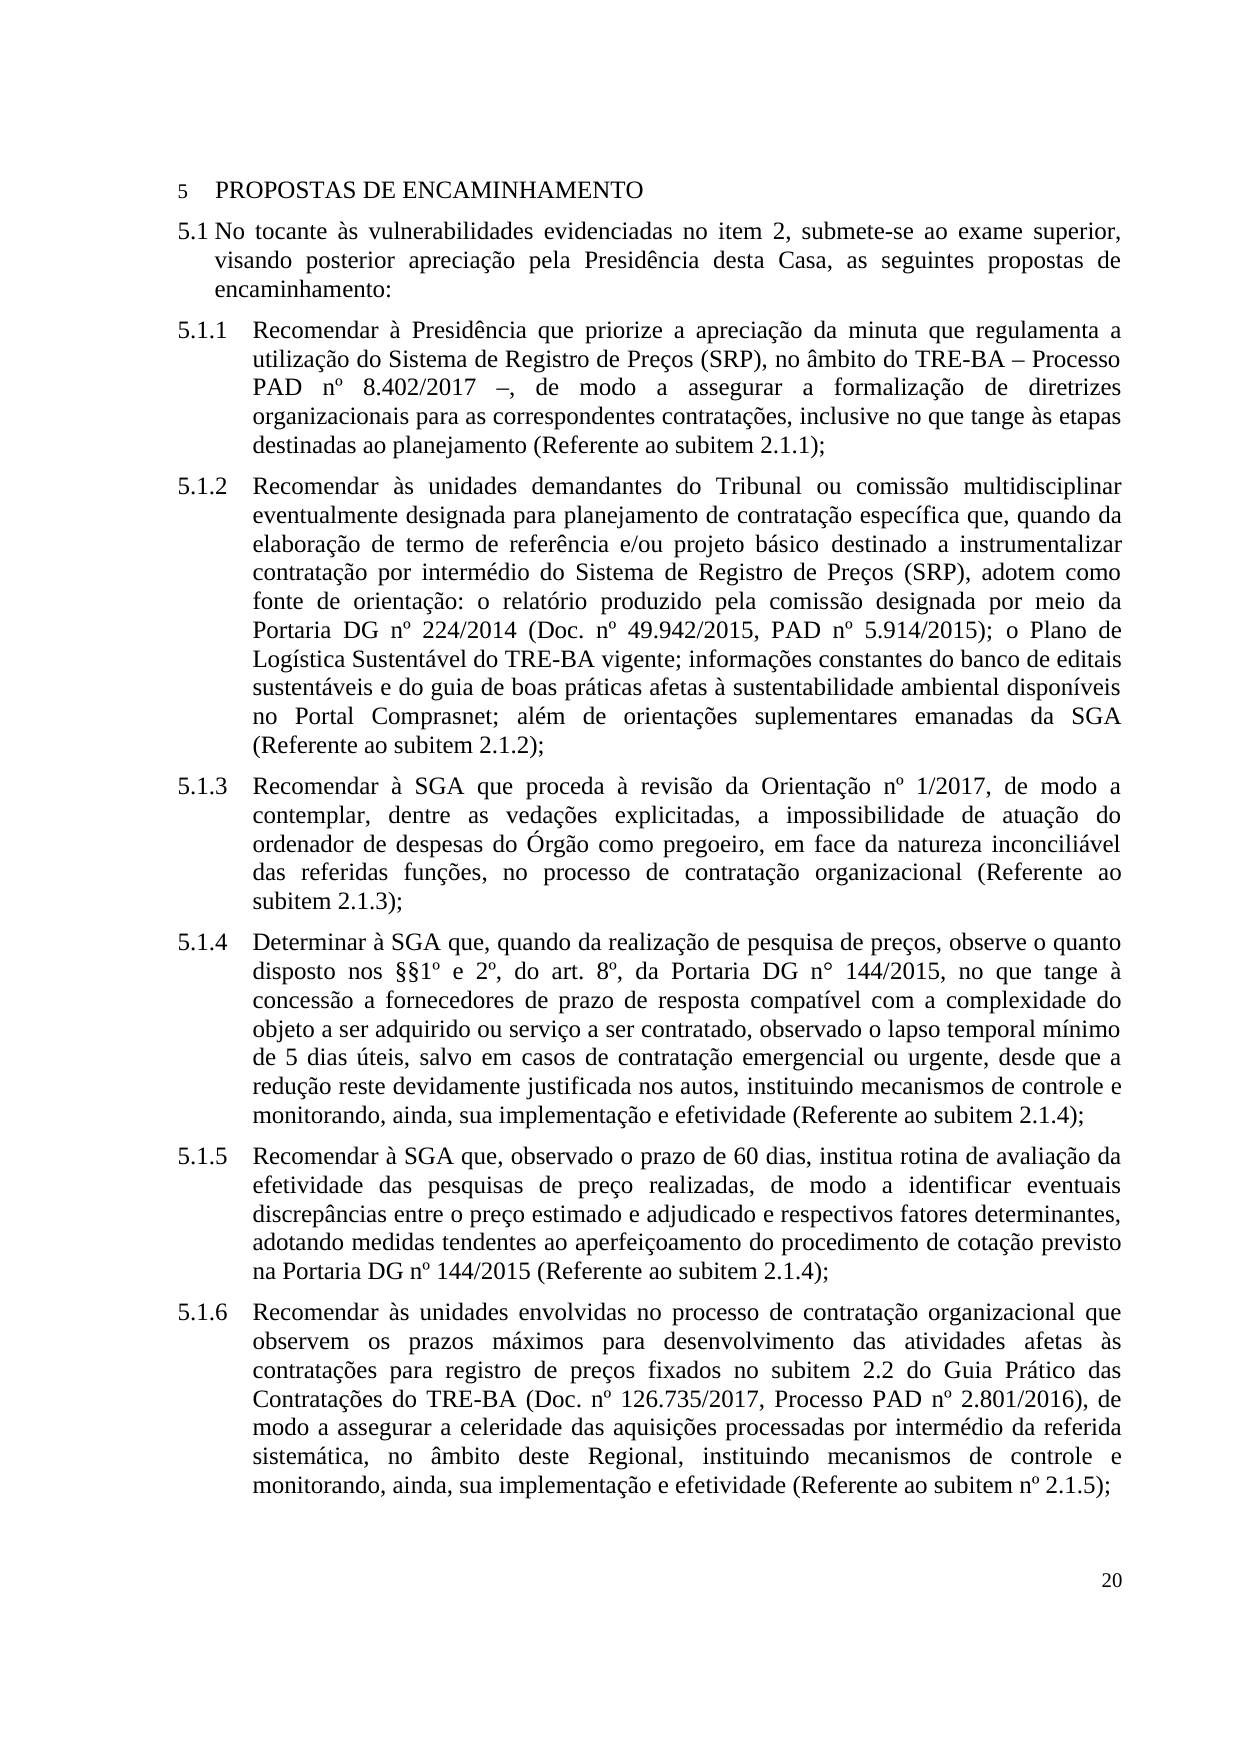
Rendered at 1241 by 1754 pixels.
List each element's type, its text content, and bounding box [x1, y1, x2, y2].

list Recomendar à SGA que proceda à revisão da Orientação nº 1/2017, de modo a contemplar, dentre as vedações explicitadas, a impossibilidade de atuação do ordenador de despesas do Órgão como pregoeiro, em face da natureza inconciliável das referidas funções, no processo de contratação organizacional (Referente ao subitem 2.1.3); [177, 771, 1122, 915]
list No tocante às vulnerabilidades evidenciadas no item 2, submete-se ao exame superior, visando posterior apreciação pela Presidência desta Casa, as seguintes propostas de encaminhamento: [177, 216, 1122, 302]
list Recomendar à SGA que, observado o prazo de 60 dias, institua rotina de avaliação da efetividade das pesquisas de preço realizadas, de modo a identificar eventuais discrepâncias entre o preço estimado e adjudicado e respectivos fatores determinantes, adotando medidas tendentes ao aperfeiçoamento do procedimento de cotação previsto na Portaria DG nº 144/2015 (Referente ao subitem 2.1.4); [177, 1141, 1122, 1285]
list PROPOSTAS DE ENCAMINHAMENTO [177, 175, 1122, 204]
list Determinar à SGA que, quando da realização de pesquisa de preços, observe o quanto disposto nos §§1º e 2º, do art. 8º, da Portaria DG n° 144/2015, no que tange à concessão a fornecedores de prazo de resposta compatível com a complexidade do objeto a ser adquirido ou serviço a ser contratado, observado o lapso temporal mínimo de 5 dias úteis, salvo em casos de contratação emergencial ou urgente, desde que a redução reste devidamente justificada nos autos, instituindo mecanismos de controle e monitorando, ainda, sua implementação e efetividade (Referente ao subitem 2.1.4); [177, 927, 1122, 1129]
list Recomendar à Presidência que priorize a apreciação da minuta que regulamenta a utilização do Sistema de Registro de Preços (SRP), no âmbito do TRE-BA – Processo PAD nº 8.402/2017 –, de modo a assegurar a formalização de diretrizes organizacionais para as correspondentes contratações, inclusive no que tange às etapas destinadas ao planejamento (Referente ao subitem 2.1.1); [177, 315, 1122, 459]
list Recomendar às unidades envolvidas no processo de contratação organizacional que observem os prazos máximos para desenvolvimento das atividades afetas às contratações para registro de preços fixados no subitem 2.2 do Guia Prático das Contratações do TRE-BA (Doc. nº 126.735/2017, Processo PAD nº 2.801/2016), de modo a assegurar a celeridade das aquisições processadas por intermédio da referida sistemática, no âmbito deste Regional, instituindo mecanismos de controle e monitorando, ainda, sua implementação e efetividade (Referente ao subitem nº 2.1.5); [177, 1297, 1122, 1499]
list Recomendar às unidades demandantes do Tribunal ou comissão multidisciplinar eventualmente designada para planejamento de contratação específica que, quando da elaboração de termo de referência e/ou projeto básico destinado a instrumentalizar contratação por intermédio do Sistema de Registro de Preços (SRP), adotem como fonte de orientação: o relatório produzido pela comissão designada por meio da Portaria DG nº 224/2014 (Doc. nº 49.942/2015, PAD nº 5.914/2015); o Plano de Logística Sustentável do TRE-BA vigente; informações constantes do banco de editais sustentáveis e do guia de boas práticas afetas à sustentabilidade ambiental disponíveis no Portal Comprasnet; além de orientações suplementares emanadas da SGA (Referente ao subitem 2.1.2); [177, 471, 1122, 759]
